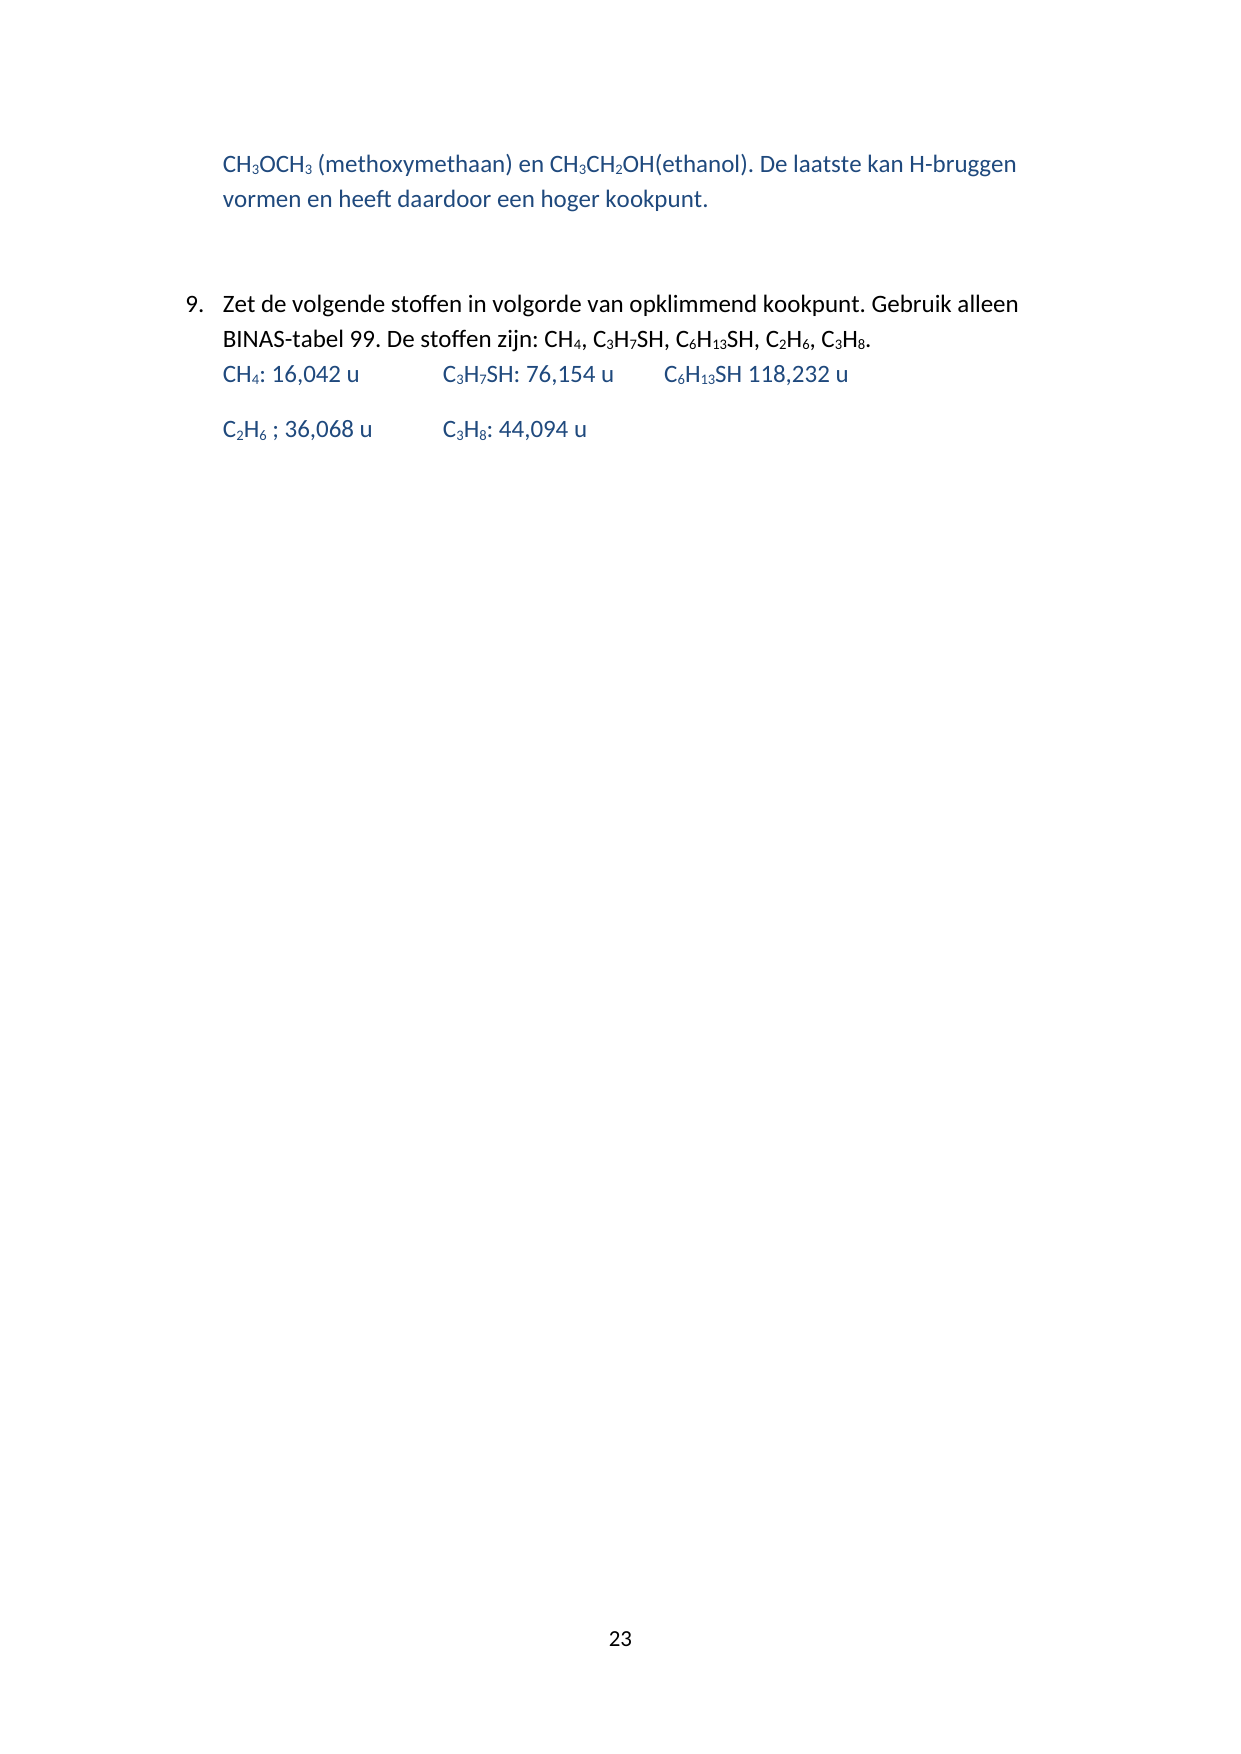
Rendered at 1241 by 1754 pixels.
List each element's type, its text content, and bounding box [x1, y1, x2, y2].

list C2H6 ; 36,068 u C3H8: 44,094 u [223, 413, 1092, 444]
list Zet de volgende stoffen in volgorde van opklimmend kookpunt. Gebruik alleen BINAS-tabel 99. De stoffen zijn: CH4, C3H7SH, C6H13SH, C2H6, C3H8. [185, 288, 1092, 353]
list CH3OCH3 (methoxymethaan) en CH3CH2OH(ethanol). De laatste kan H-bruggen vormen en heeft daardoor een hoger kookpunt. [223, 148, 1092, 213]
list CH4: 16,042 u C3H7SH: 76,154 u C6H13SH 118,232 u [223, 358, 1092, 388]
